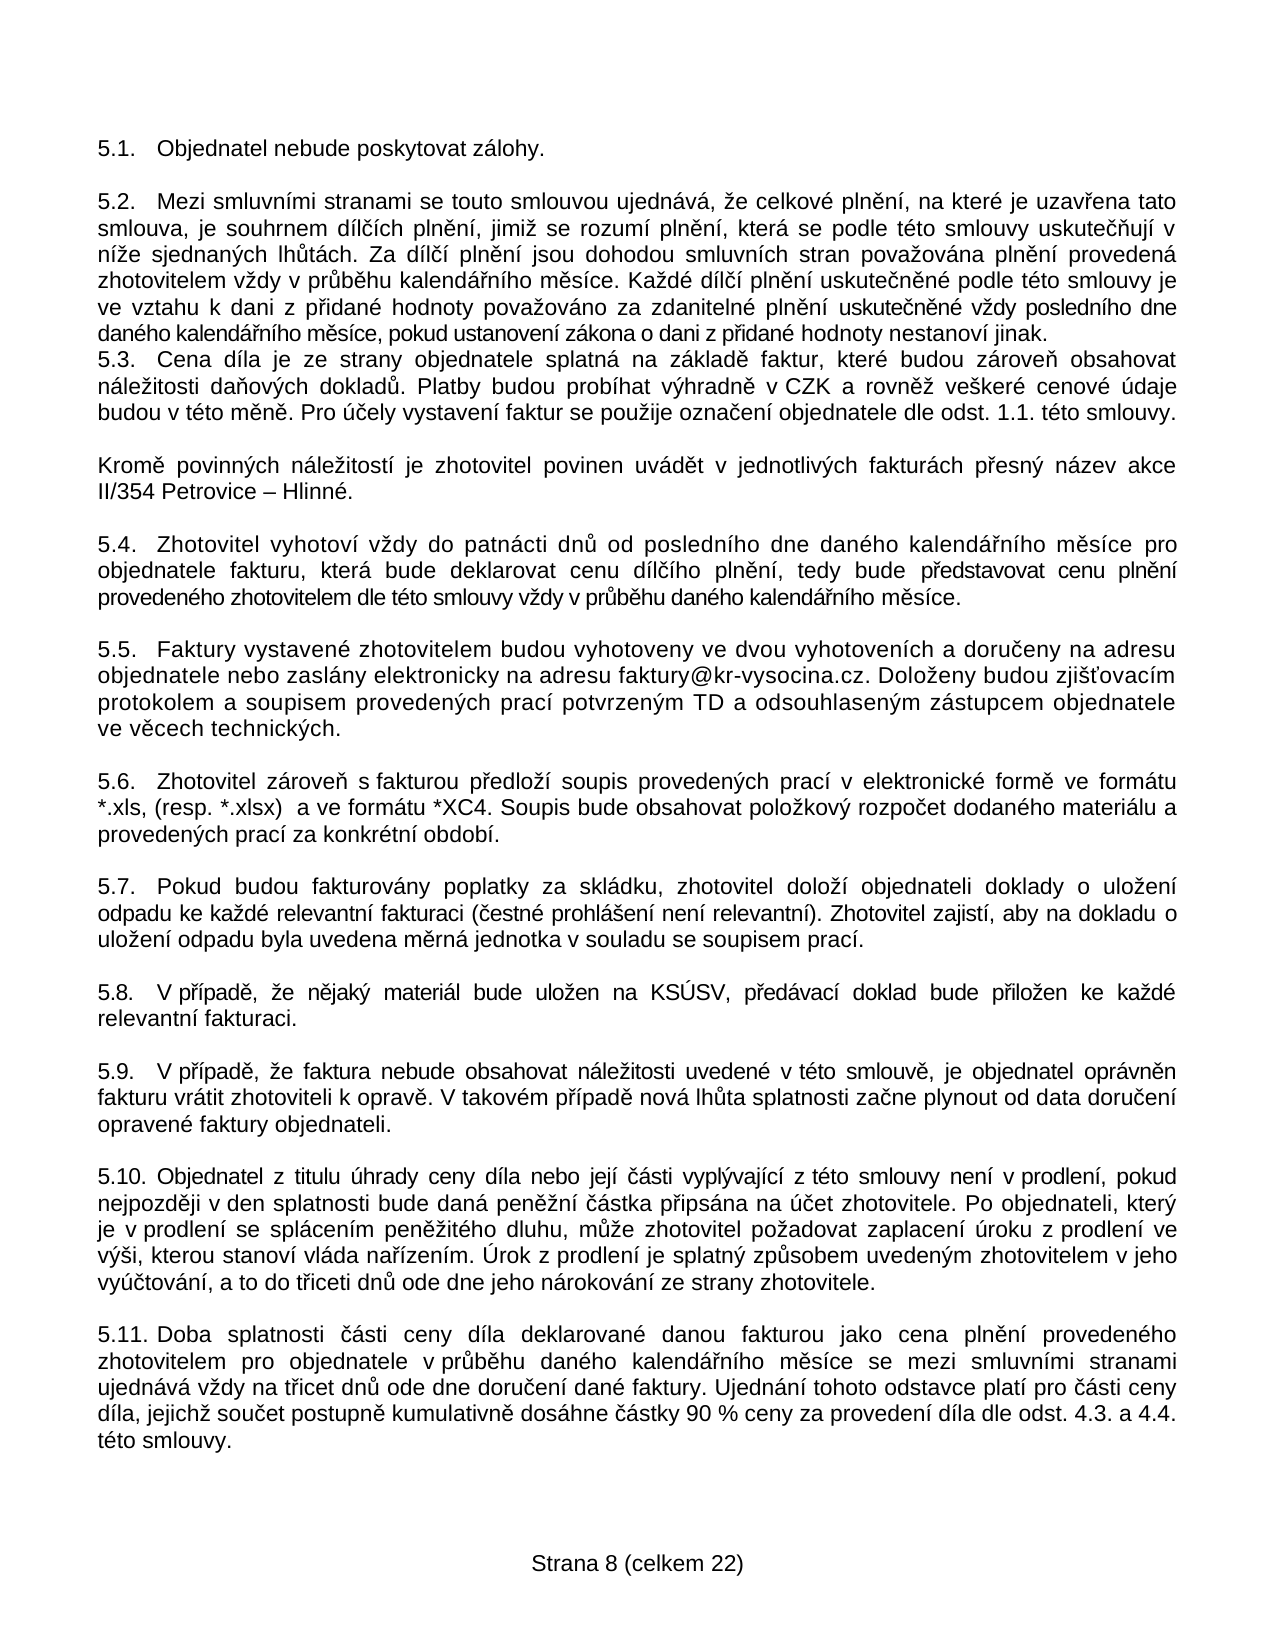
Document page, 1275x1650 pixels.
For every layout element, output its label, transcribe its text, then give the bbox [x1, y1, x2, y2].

list Doba splatnosti části ceny díla deklarované danou fakturou jako cena plnění provedeného zhotovitelem pro objednatele v průběhu daného kalendářního měsíce se mezi smluvními stranami ujednává vždy na třicet dnů ode dne doručení dané faktury. Ujednání tohoto odstavce platí pro části ceny díla, jejichž součet postupně kumulativně dosáhne částky 90 % ceny za provedení díla dle odst. 4.3. a 4.4. této smlouvy. [97, 1321, 1177, 1453]
list Zhotovitel vyhotoví vždy do patnácti dnů od posledního dne daného kalendářního měsíce pro objednatele fakturu, která bude deklarovat cenu dílčího plnění, tedy bude představovat cenu plnění provedeného zhotovitelem dle této smlouvy vždy v průběhu daného kalendářního měsíce. [97, 531, 1177, 610]
list Zhotovitel zároveň s fakturou předloží soupis provedených prací v elektronické formě ve formátu *.xls, (resp. *.xlsx) a ve formátu *XC4. Soupis bude obsahovat položkový rozpočet dodaného materiálu a provedených prací za konkrétní období. [97, 768, 1177, 847]
list V případě, že faktura nebude obsahovat náležitosti uvedené v této smlouvě, je objednatel oprávněn fakturu vrátit zhotoviteli k opravě. V takovém případě nová lhůta splatnosti začne plynout od data doručení opravené faktury objednateli. [97, 1058, 1177, 1137]
list V případě, že nějaký materiál bude uložen na KSÚSV, předávací doklad bude přiložen ke každé relevantní fakturaci. [97, 979, 1177, 1031]
list Cena díla je ze strany objednatele splatná na základě faktur, které budou zároveň obsahovat náležitosti daňových dokladů. Platby budou probíhat výhradně v CZK a rovněž veškeré cenové údaje budou v této měně. Pro účely vystavení faktur se použije označení objednatele dle odst. 1.1. této smlouvy. Kromě povinných náležitostí je zhotovitel povinen uvádět v jednotlivých fakturách přesný název akce II/354 Petrovice – Hlinné. [97, 346, 1177, 504]
list Objednatel z titulu úhrady ceny díla nebo její části vyplývající z této smlouvy není v prodlení, pokud nejpozději v den splatnosti bude daná peněžní částka připsána na účet zhotovitele. Po objednateli, který je v prodlení se splácením peněžitého dluhu, může zhotovitel požadovat zaplacení úroku z prodlení ve výši, kterou stanoví vláda nařízením. Úrok z prodlení je splatný způsobem uvedeným zhotovitelem v jeho vyúčtování, a to do třiceti dnů ode dne jeho nárokování ze strany zhotovitele. [97, 1163, 1177, 1295]
list Faktury vystavené zhotovitelem budou vyhotoveny ve dvou vyhotoveních a doručeny na adresu objednatele nebo zaslány elektronicky na adresu faktury@kr-vysocina.cz. Doloženy budou zjišťovacím protokolem a soupisem provedených prací potvrzeným TD a odsouhlaseným zástupcem objednatele ve věcech technických. [97, 636, 1177, 742]
list Objednatel nebude poskytovat zálohy. [97, 135, 1177, 162]
list Mezi smluvními stranami se touto smlouvou ujednává, že celkové plnění, na které je uzavřena tato smlouva, je souhrnem dílčích plnění, jimiž se rozumí plnění, která se podle této smlouvy uskutečňují v níže sjednaných lhůtách. Za dílčí plnění jsou dohodou smluvních stran považována plnění provedená zhotovitelem vždy v průběhu kalendářního měsíce. Každé dílčí plnění uskutečněné podle této smlouvy je ve vztahu k dani z přidané hodnoty považováno za zdanitelné plnění uskutečněné vždy posledního dne daného kalendářního měsíce, pokud ustanovení zákona o dani z přidané hodnoty nestanoví jinak. [97, 188, 1177, 346]
list Pokud budou fakturovány poplatky za skládku, zhotovitel doloží objednateli doklady o uložení odpadu ke každé relevantní fakturaci (čestné prohlášení není relevantní). Zhotovitel zajistí, aby na dokladu o uložení odpadu byla uvedena měrná jednotka v souladu se soupisem prací. [97, 873, 1177, 952]
